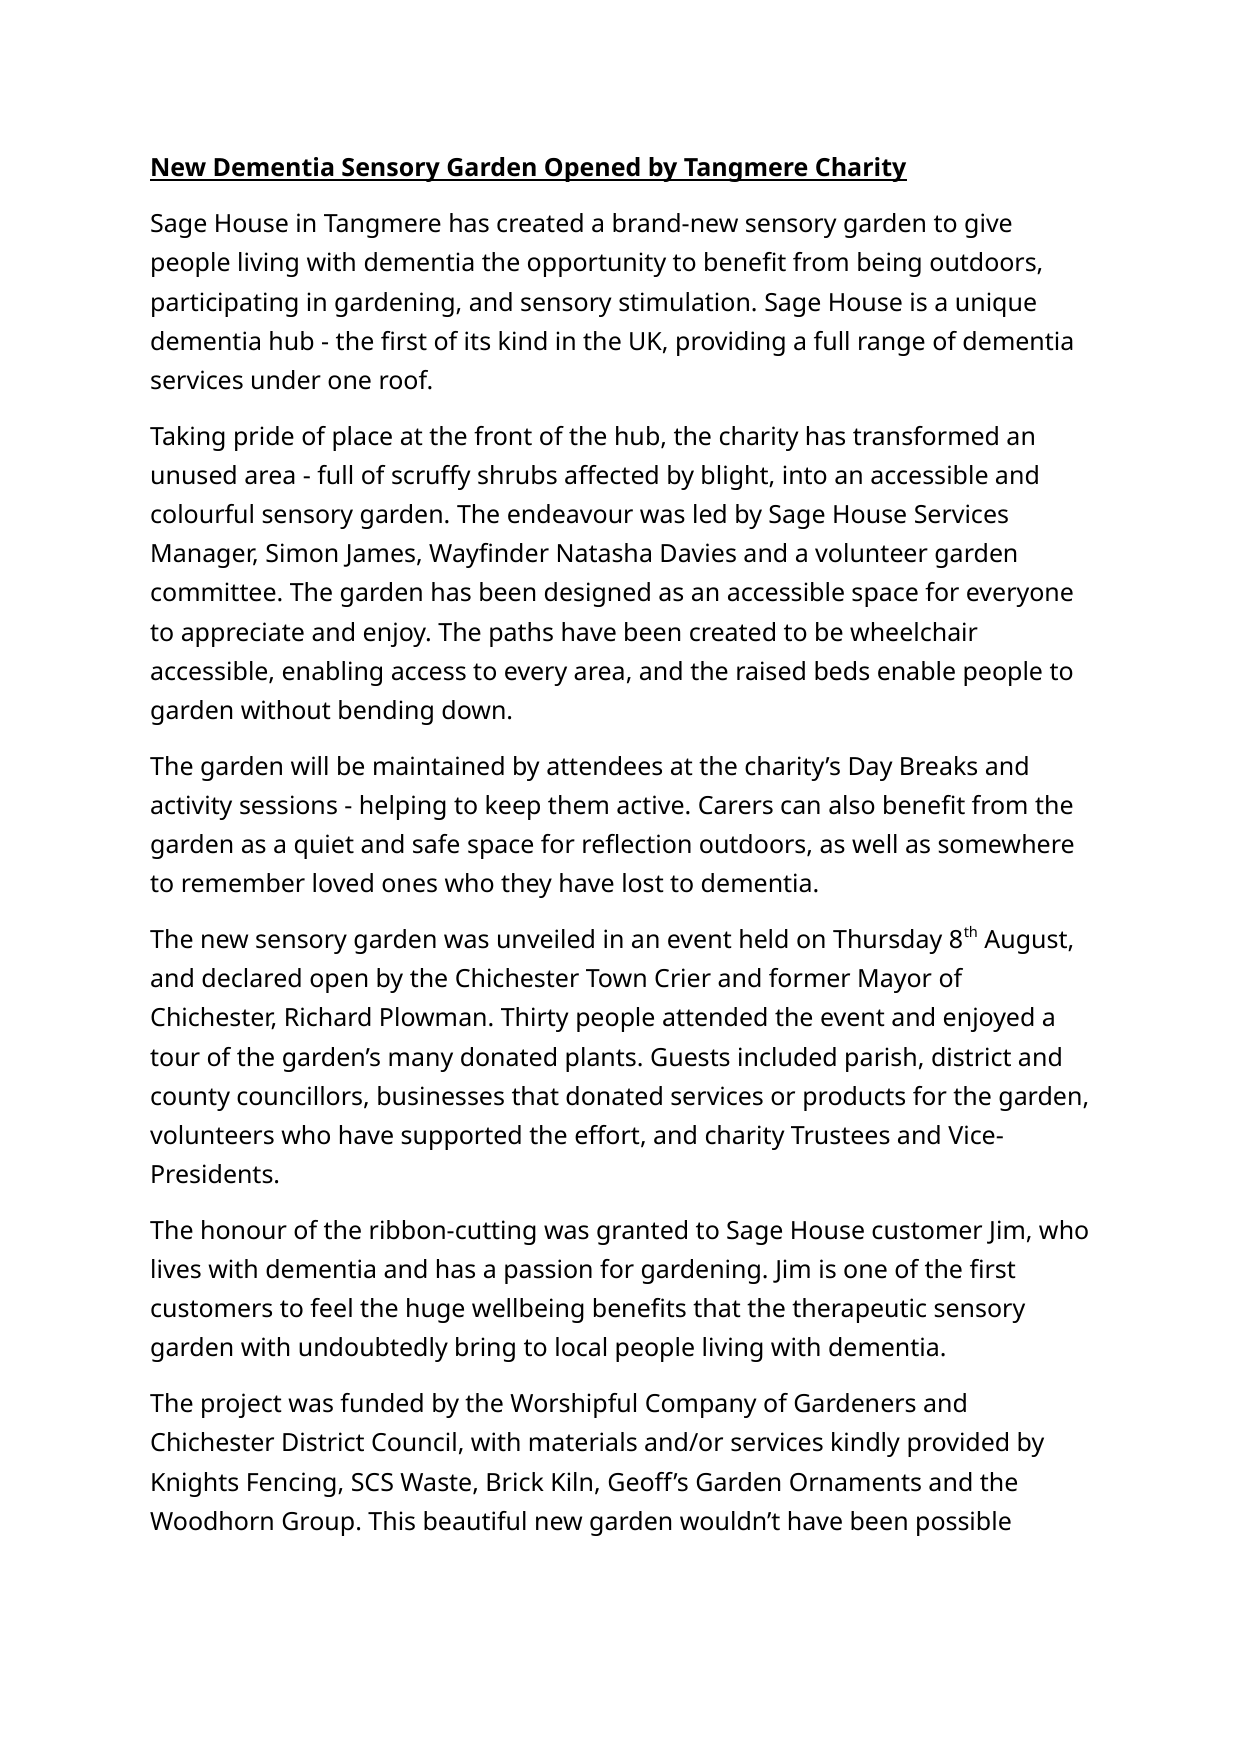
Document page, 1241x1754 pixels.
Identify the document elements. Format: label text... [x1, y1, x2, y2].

text The honour of the ribbon-cutting was granted to Sage House customer Jim, who lives with dementia and has a passion for gardening. Jim is one of the first customers to feel the huge wellbeing benefits that the therapeutic sensory garden with undoubtedly bring to local people living with dementia. [150, 1212, 1090, 1364]
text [150, 1386, 1090, 1537]
text The new sensory garden was unveiled in an event held on Thursday 8th August, and declared open by the Chichester Town Crier and former Mayor of Chichester, Richard Plowman. Thirty people attended the event and enjoyed a tour of the garden’s many donated plants. Guests included parish, district and county councillors, businesses that donated services or products for the garden, volunteers who have supported the effort, and charity Trustees and Vice-Presidents. [150, 922, 1090, 1191]
text Taking pride of place at the front of the hub, the charity has transformed an unused area - full of scruffy shrubs affected by blight, into an accessible and colourful sensory garden. The endeavour was led by Sage House Services Manager, Simon James, Wayfinder Natasha Davies and a volunteer garden committee. The garden has been designed as an accessible space for everyone to appreciate and enjoy. The paths have been created to be wheelchair accessible, enabling access to every area, and the raised beds enable people to garden without bending down. [150, 418, 1090, 727]
text Sage House in Tangmere has created a brand-new sensory garden to give people living with dementia the opportunity to benefit from being outdoors, participating in gardening, and sensory stimulation. Sage House is a unique dementia hub - the first of its kind in the UK, providing a full range of dementia services under one roof. [150, 206, 1090, 397]
text The garden will be maintained by attendees at the charity’s Day Breaks and activity sessions - helping to keep them active. Carers can also benefit from the garden as a quiet and safe space for reflection outdoors, as well as somewhere to remember loved ones who they have lost to dementia. [150, 748, 1090, 900]
text New Dementia Sensory Garden Opened by Tangmere Charity [150, 150, 1090, 184]
